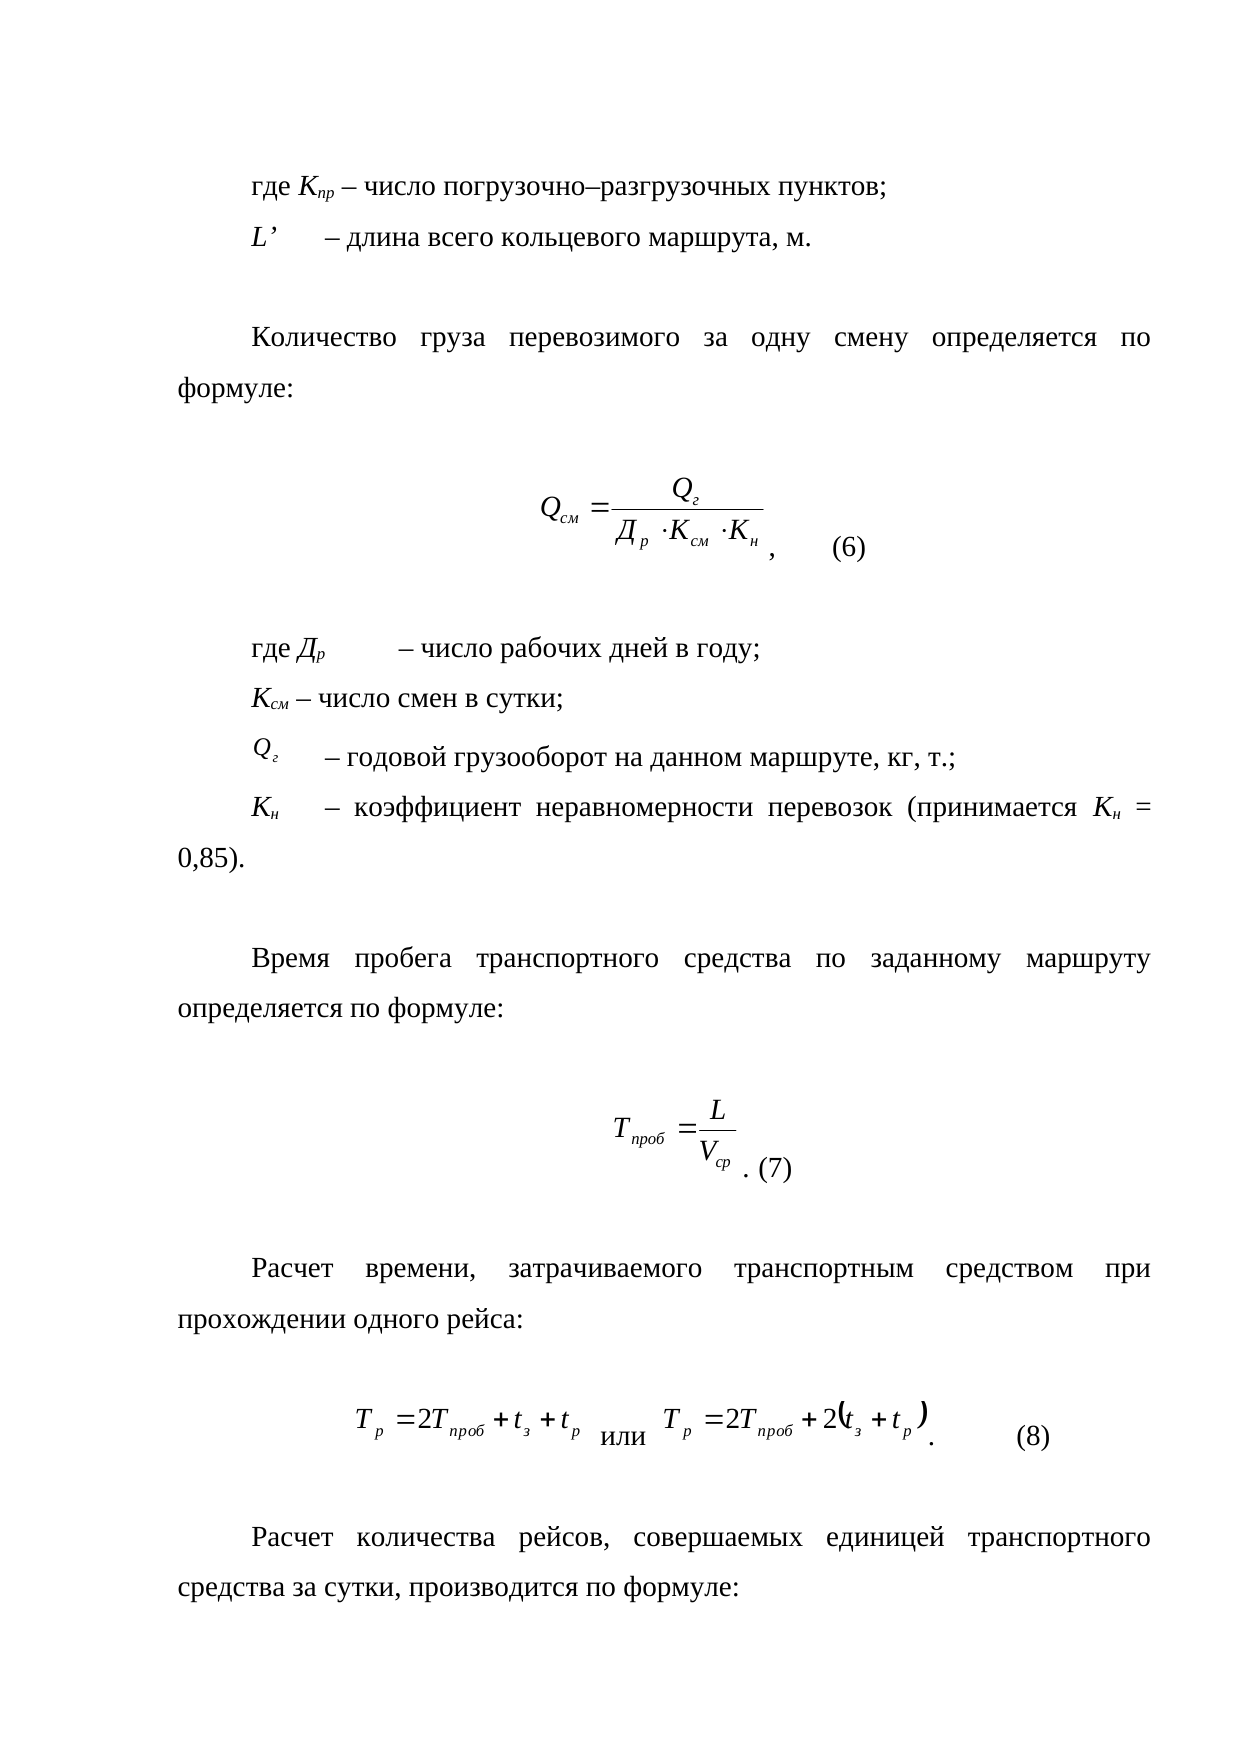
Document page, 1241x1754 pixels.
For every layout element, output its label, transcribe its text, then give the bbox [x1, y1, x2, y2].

text Расчет количества рейсов, совершаемых единицей транспортного средства за сутки, производится по формуле: [177, 1519, 1152, 1603]
text L’ – длина всего кольцевого маршрута, м. [177, 219, 1152, 252]
text – годовой грузооборот на данном маршруте, кг, т.; [177, 730, 1152, 773]
text , (6) [177, 470, 1152, 563]
text Кн – коэффициент неравномерности перевозок (принимается Кн = 0,85). [177, 789, 1152, 873]
text где Кпр – число погрузочно–разгрузочных пунктов; [177, 168, 1152, 202]
text Ксм – число смен в сутки; [177, 680, 1152, 713]
text Количество груза перевозимого за одну смену определяется по формуле: [177, 319, 1152, 403]
text где Др – число рабочих дней в году; [177, 630, 1152, 663]
text . (7) [177, 1091, 1152, 1183]
text Время пробега транспортного средства по заданному маршруту определяется по формуле: [177, 940, 1152, 1024]
text или . (8) [177, 1402, 1152, 1452]
text Расчет времени, затрачиваемого транспортным средством при прохождении одного рейса: [177, 1251, 1152, 1334]
